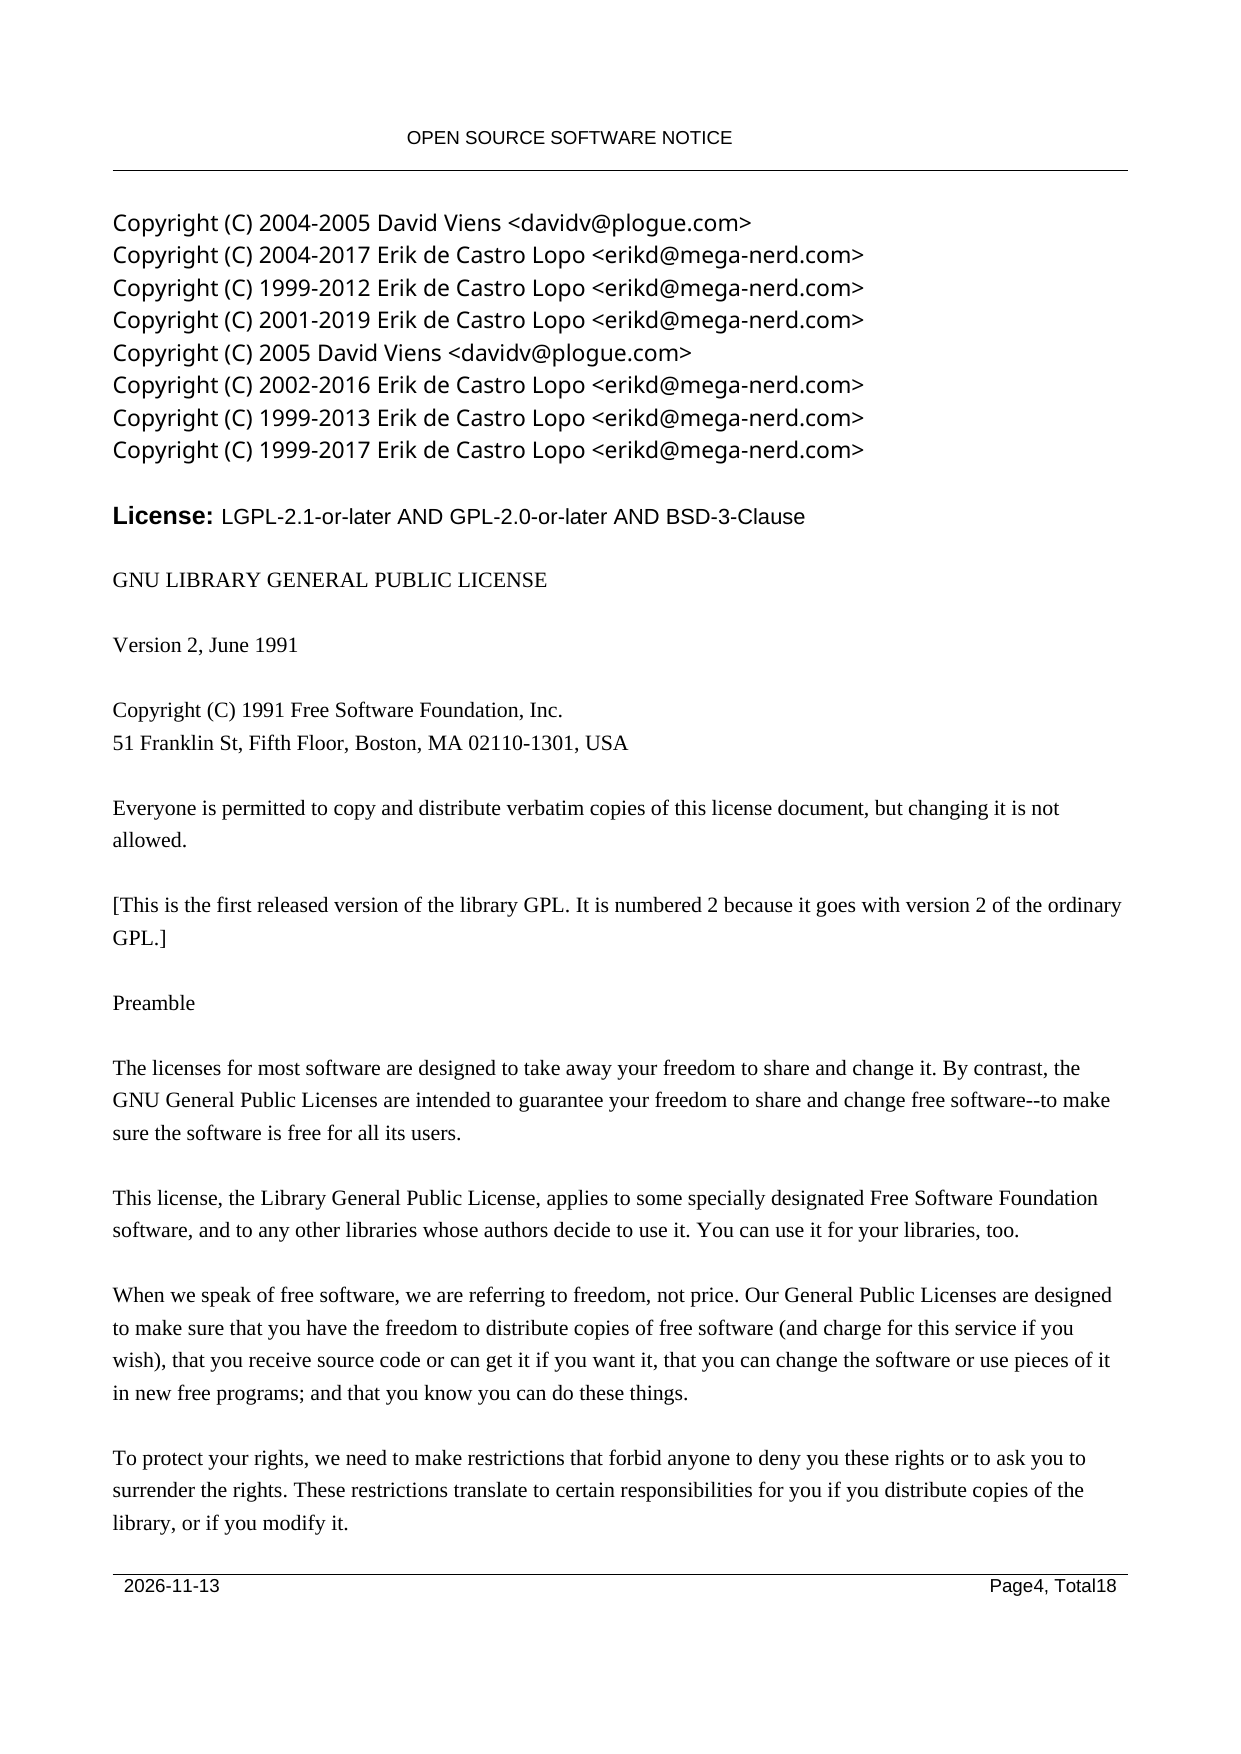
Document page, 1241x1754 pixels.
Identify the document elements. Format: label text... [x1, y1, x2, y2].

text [112, 206, 1128, 499]
text When we speak of free software, we are referring to freedom, not price. Our General Public Licenses are designed to make sure that you have the freedom to distribute copies of free software (and charge for this service if you wish), that you receive source code or can get it if you want it, that you can change the software or use pieces of it in new free programs; and that you know you can do these things. [112, 1279, 1128, 1409]
text Everyone is permitted to copy and distribute verbatim copies of this license document, but changing it is not allowed. [112, 791, 1128, 856]
text License: LGPL-2.1-or-later AND GPL-2.0-or-later AND BSD-3-Clause [112, 499, 1128, 531]
text [This is the first released version of the library GPL. It is numbered 2 because it goes with version 2 of the ordinary GPL.] [112, 889, 1128, 954]
text 51 Franklin St, Fifth Floor, Boston, MA 02110-1301, USA [112, 726, 1128, 759]
text This license, the Library General Public License, applies to some specially designated Free Software Foundation software, and to any other libraries whose authors decide to use it. You can use it for your libraries, too. [112, 1181, 1128, 1246]
text Preamble [112, 986, 1128, 1019]
text To protect your rights, we need to make restrictions that forbid anyone to deny you these rights or to ask you to surrender the rights. These restrictions translate to certain responsibilities for you if you distribute copies of the library, or if you modify it. [112, 1441, 1128, 1539]
text Copyright (C) 1991 Free Software Foundation, Inc. [112, 694, 1128, 726]
text GNU LIBRARY GENERAL PUBLIC LICENSE [112, 531, 1128, 596]
text Version 2, June 1991 [112, 629, 1128, 661]
text The licenses for most software are designed to take away your freedom to share and change it. By contrast, the GNU General Public Licenses are intended to guarantee your freedom to share and change free software--to make sure the software is free for all its users. [112, 1051, 1128, 1149]
